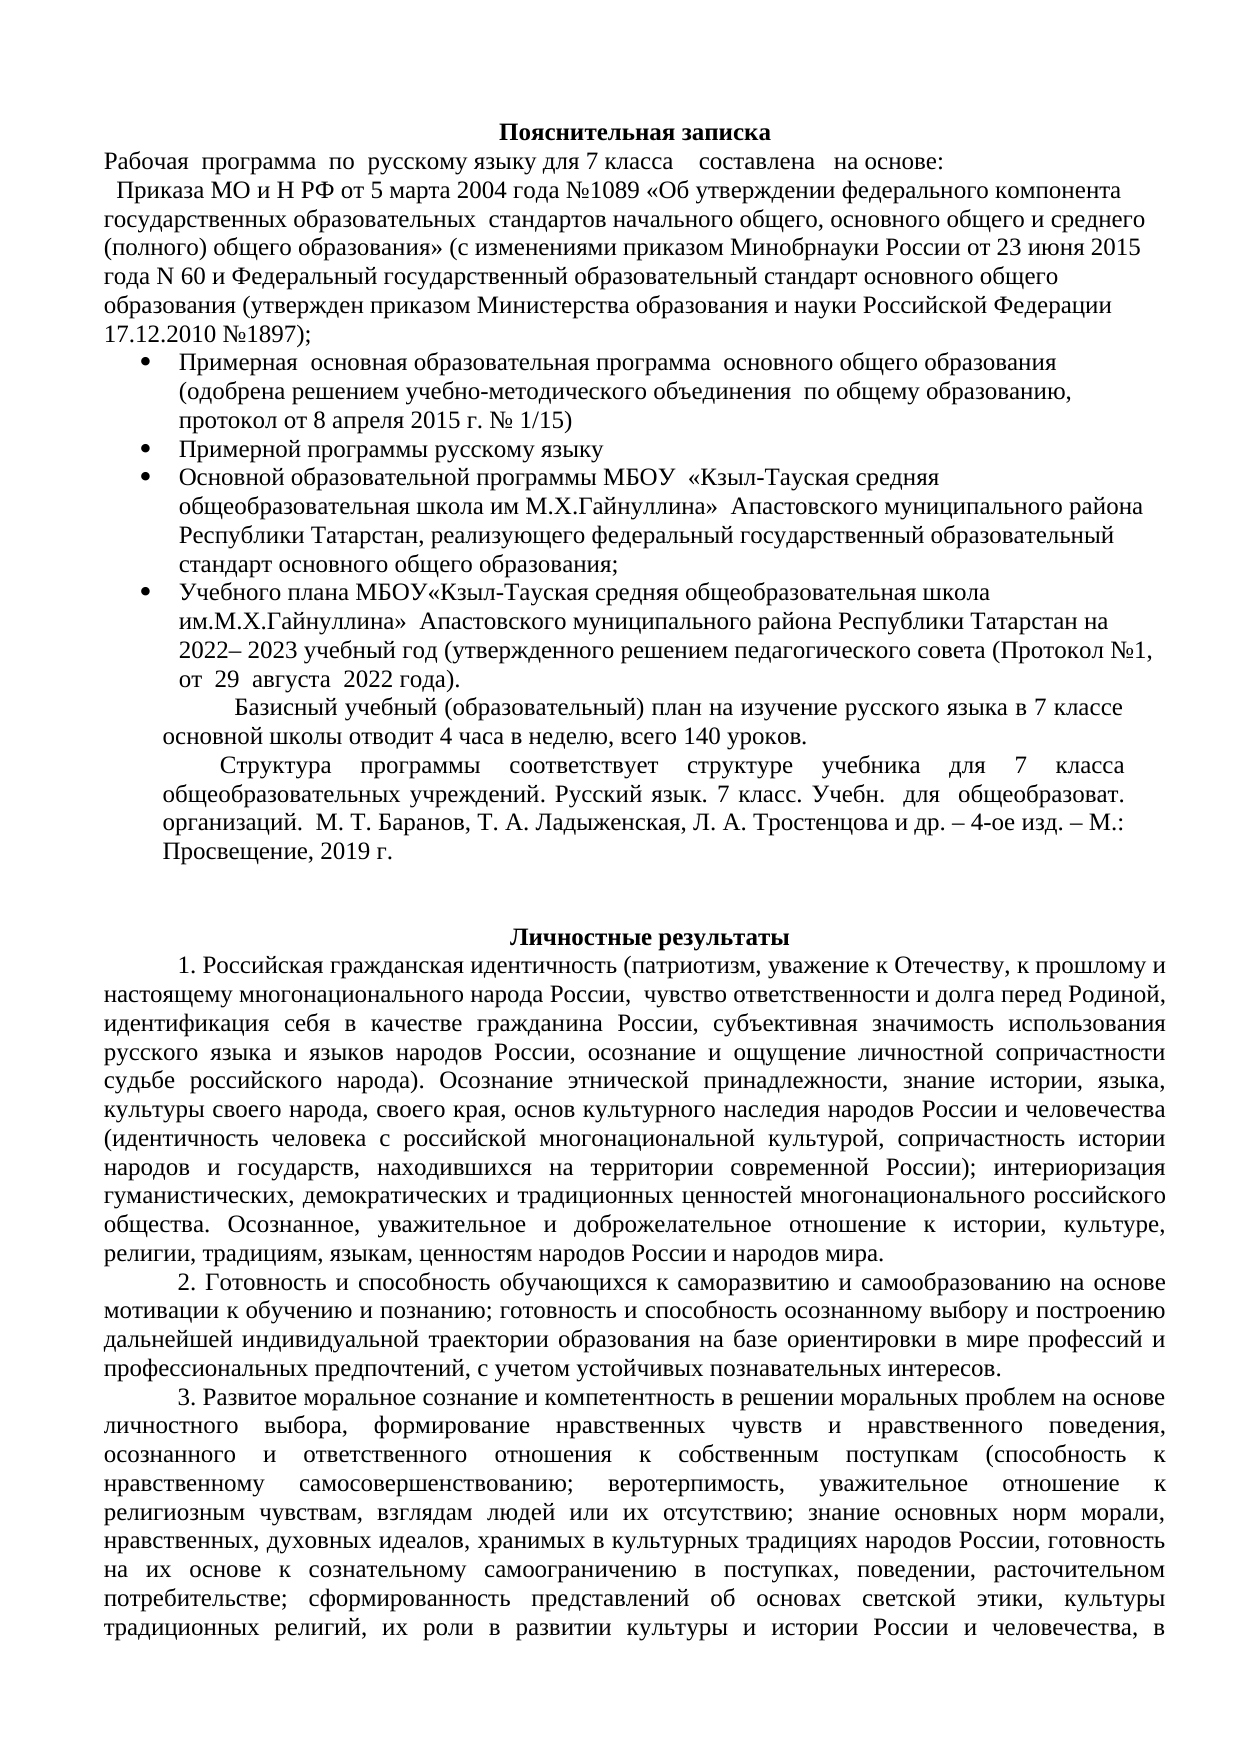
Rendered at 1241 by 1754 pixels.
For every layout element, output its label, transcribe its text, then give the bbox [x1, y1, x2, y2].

text Структура программы соответствует структуре учебника для 7 класса общеобразовательных учреждений. Русский язык. 7 класс. Учебн. для общеобразоват. организаций. М. Т. Баранов, Т. А. Ладыженская, Л. А. Тростенцова и др. – 4-ое изд. – М.: Просвещение, 2019 г. [162, 750, 1126, 865]
list Примерная основная образовательная программа основного общего образования (одобрена решением учебно-методического объединения по общему образованию, протокол от 8 апреля 2015 г. № 1/15) [141, 347, 1167, 434]
text 1. Российская гражданская идентичность (патриотизм, уважение к Отечеству, к прошлому и настоящему многонационального народа России, чувство ответственности и долга перед Родиной, идентификация себя в качестве гражданина России, субъективная значимость использования русского языка и языков народов России, осознание и ощущение личностной сопричастности судьбе российского народа). Осознание этнической принадлежности, знание истории, языка, культуры своего народа, своего края, основ культурного наследия народов России и человечества (идентичность человека с российской многонациональной культурой, сопричастность истории народов и государств, находившихся на территории современной России); интериоризация гуманистических, демократических и традиционных ценностей многонационального российского общества. Осознанное, уважительное и доброжелательное отношение к истории, культуре, религии, традициям, языкам, ценностям народов России и народов мира. [103, 950, 1167, 1267]
text Базисный учебный (образовательный) план на изучение русского языка в 7 классе основной школы отводит 4 часа в неделю, всего 140 уроков. [162, 692, 1126, 750]
text 2. Готовность и способность обучающихся к саморазвитию и самообразованию на основе мотивации к обучению и познанию; готовность и способность осознанному выбору и построению дальнейшей индивидуальной траектории образования на базе ориентировки в мире профессий и профессиональных предпочтений, с учетом устойчивых познавательных интересов. [103, 1267, 1167, 1382]
list Примерной программы русскому языку [141, 434, 1167, 462]
list Основной образовательной программы МБОУ «Кзыл-Тауская средняя общеобразовательная школа им М.Х.Гайнуллина» Апастовского муниципального района Республики Татарстан, реализующего федеральный государственный образовательный стандарт основного общего образования; [141, 462, 1167, 577]
text Рабочая программа по русскому языку для 7 класса составлена на основе: [103, 146, 1167, 175]
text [103, 1382, 1167, 1640]
list Учебного плана МБОУ«Кзыл-Тауская средняя общеобразовательная школа им.М.Х.Гайнуллина» Апастовского муниципального района Республики Татарстан на 2022– 2023 учебный год (утвержденного решением педагогического совета (Протокол №1, от 29 августа 2022 года). [141, 577, 1167, 692]
text Личностные результаты [103, 922, 1167, 950]
text Пояснительная записка [103, 117, 1167, 146]
text Приказа МО и Н РФ от 5 марта 2004 года №1089 «Об утверждении федерального компонента государственных образовательных стандартов начального общего, основного общего и среднего (полного) общего образования» (с изменениями приказом Минобрнауки России от 23 июня 2015 года N 60 и Федеральный государственный образовательный стандарт основного общего образования (утвержден приказом Министерства образования и науки Российской Федерации 17.12.2010 №1897); [103, 175, 1167, 347]
